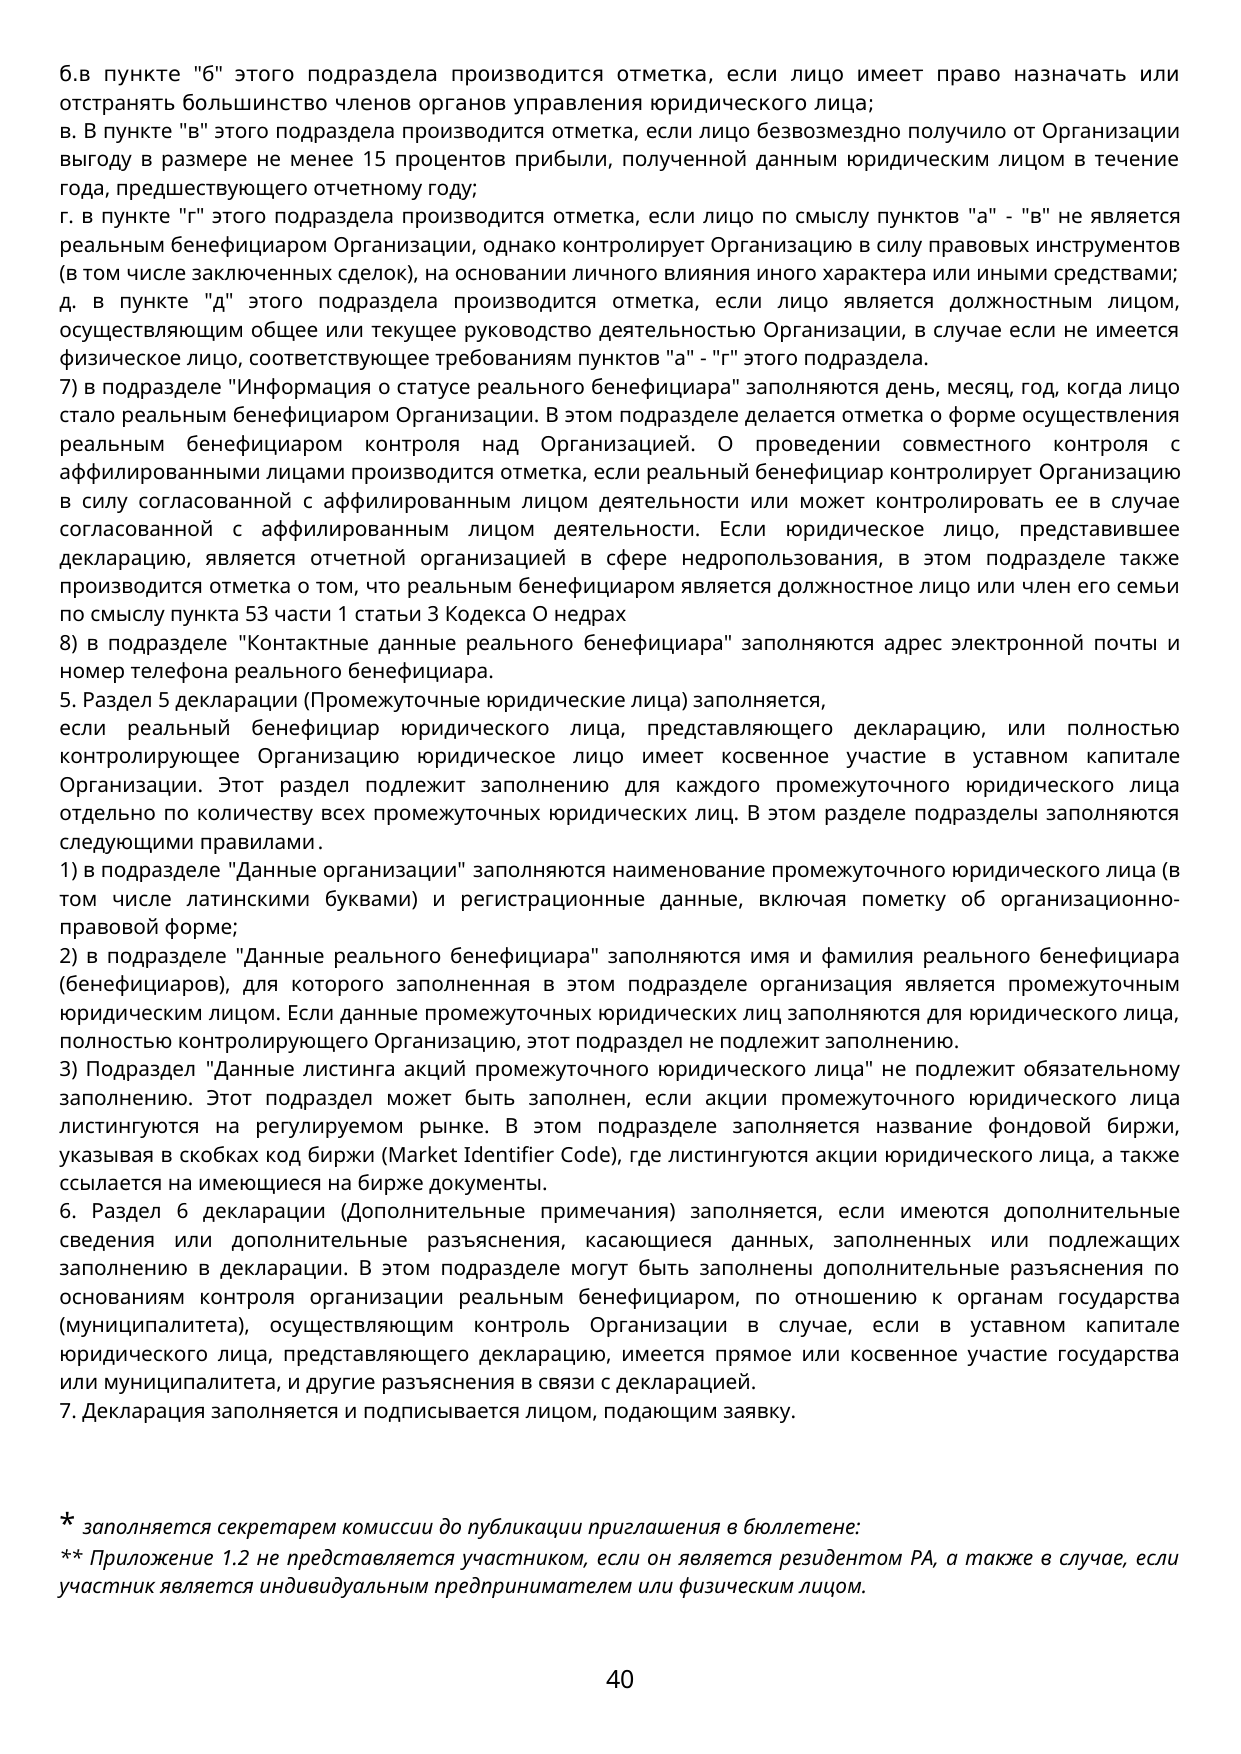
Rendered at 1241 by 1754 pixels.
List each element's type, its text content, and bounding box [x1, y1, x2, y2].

text б.в пункте "б" этого подраздела производится отметка, если лицо имеет право назначать или отстранять большинство членов органов управления юридического лица; [59, 59, 1181, 116]
text 7. Декларация заполняется и подписывается лицом, подающим заявку. [59, 1396, 1181, 1424]
text д. в пункте "д" этого подраздела производится отметка, если лицо является должностным лицом, осуществляющим общее или текущее руководство деятельностью Организации, в случае если не имеется физическое лицо, соответствующее требованиям пунктов "а" - "г" этого подраздела. [59, 287, 1181, 372]
text 5. Раздел 5 декларации (Промежуточные юридические лица) заполняется, [59, 685, 1181, 713]
text 1) в подразделе "Данные организации" заполняются наименование промежуточного юридического лица (в том числе латинскими буквами) и регистрационные данные, включая пометку об организационно-правовой форме; [59, 855, 1181, 941]
text г. в пункте "г" этого подраздела производится отметка, если лицо по смыслу пунктов "а" - "в" не является реальным бенефициаром Организации, однако контролирует Организацию в силу правовых инструментов (в том числе заключенных сделок), на основании личного влияния иного характера или иными средствами; [59, 201, 1181, 287]
text если реальный бенефициар юридического лица, представляющего декларацию, или полностью контролирующее Организацию юридическое лицо имеет косвенное участие в уставном капитале Организации. Этот раздел подлежит заполнению для каждого промежуточного юридического лица отдельно по количеству всех промежуточных юридических лиц. В этом разделе подразделы заполняются следующими правилами․ [59, 713, 1181, 855]
text 2) в подразделе "Данные реального бенефициара" заполняются имя и фамилия реального бенефициара (бенефициаров), для которого заполненная в этом подразделе организация является промежуточным юридическим лицом. Если данные промежуточных юридических лиц заполняются для юридического лица, полностью контролирующего Организацию, этот подраздел не подлежит заполнению. [59, 941, 1181, 1054]
text * заполняется секретарем комиссии до публикации приглашения в бюллетене: [59, 1503, 1181, 1543]
text 7) в подразделе "Информация о статусе реального бенефициара" заполняются день, месяц, год, когда лицо стало реальным бенефициаром Организации. В этом подразделе делается отметка о форме осуществления реальным бенефициаром контроля над Организацией. О проведении совместного контроля с аффилированными лицами производится отметка, если реальный бенефициар контролирует Օрганизацию в силу согласованной с аффилированным лицом деятельности или может контролировать ее в случае согласованной с аффилированным лицом деятельности. Если юридическое лицо, представившее декларацию, является отчетной организацией в сфере недропользования, в этом подразделе также производится отметка о том, что реальным бенефициаром является должностное лицо или член его семьи по смыслу пункта 53 части 1 статьи 3 Кодекса О недрах [59, 372, 1181, 628]
text 8) в подразделе "Контактные данные реального бенефициара" заполняются адрес электронной почты и номер телефона реального бенефициара. [59, 628, 1181, 685]
text 6. Раздел 6 декларации (Дополнительные примечания) заполняется, если имеются дополнительные сведения или дополнительные разъяснения, касающиеся данных, заполненных или подлежащих заполнению в декларации. В этом подразделе могут быть заполнены дополнительные разъяснения по основаниям контроля организации реальным бенефициаром, по отношению к органам государства (муниципалитета), осуществляющим контроль Организации в случае, если в уставном капитале юридического лица, представляющего декларацию, имеется прямое или косвенное участие государства или муниципалитета, и другие разъяснения в связи с декларацией. [59, 1197, 1181, 1396]
text 3) Подраздел "Данные листинга акций промежуточного юридического лица" не подлежит обязательному заполнению. Этот подраздел может быть заполнен, если акции промежуточного юридического лица листингуются на регулируемом рынке. В этом подразделе заполняется название фондовой биржи, указывая в скобках код биржи (Market Identifier Code), где листингуются акции юридического лица, а также ссылается на имеющиеся на бирже документы. [59, 1054, 1181, 1197]
text в. В пункте "в" этого подраздела производится отметка, если лицо безвозмездно получило от Организации выгоду в размере не менее 15 процентов прибыли, полученной данным юридическим лицом в течение года, предшествующего отчетному году; [59, 116, 1181, 201]
text ** Приложение 1.2 не представляется участником, если он является резидентом РА, а также в случае, если участник является индивидуальным предпринимателем или физическим лицом. [59, 1543, 1181, 1600]
